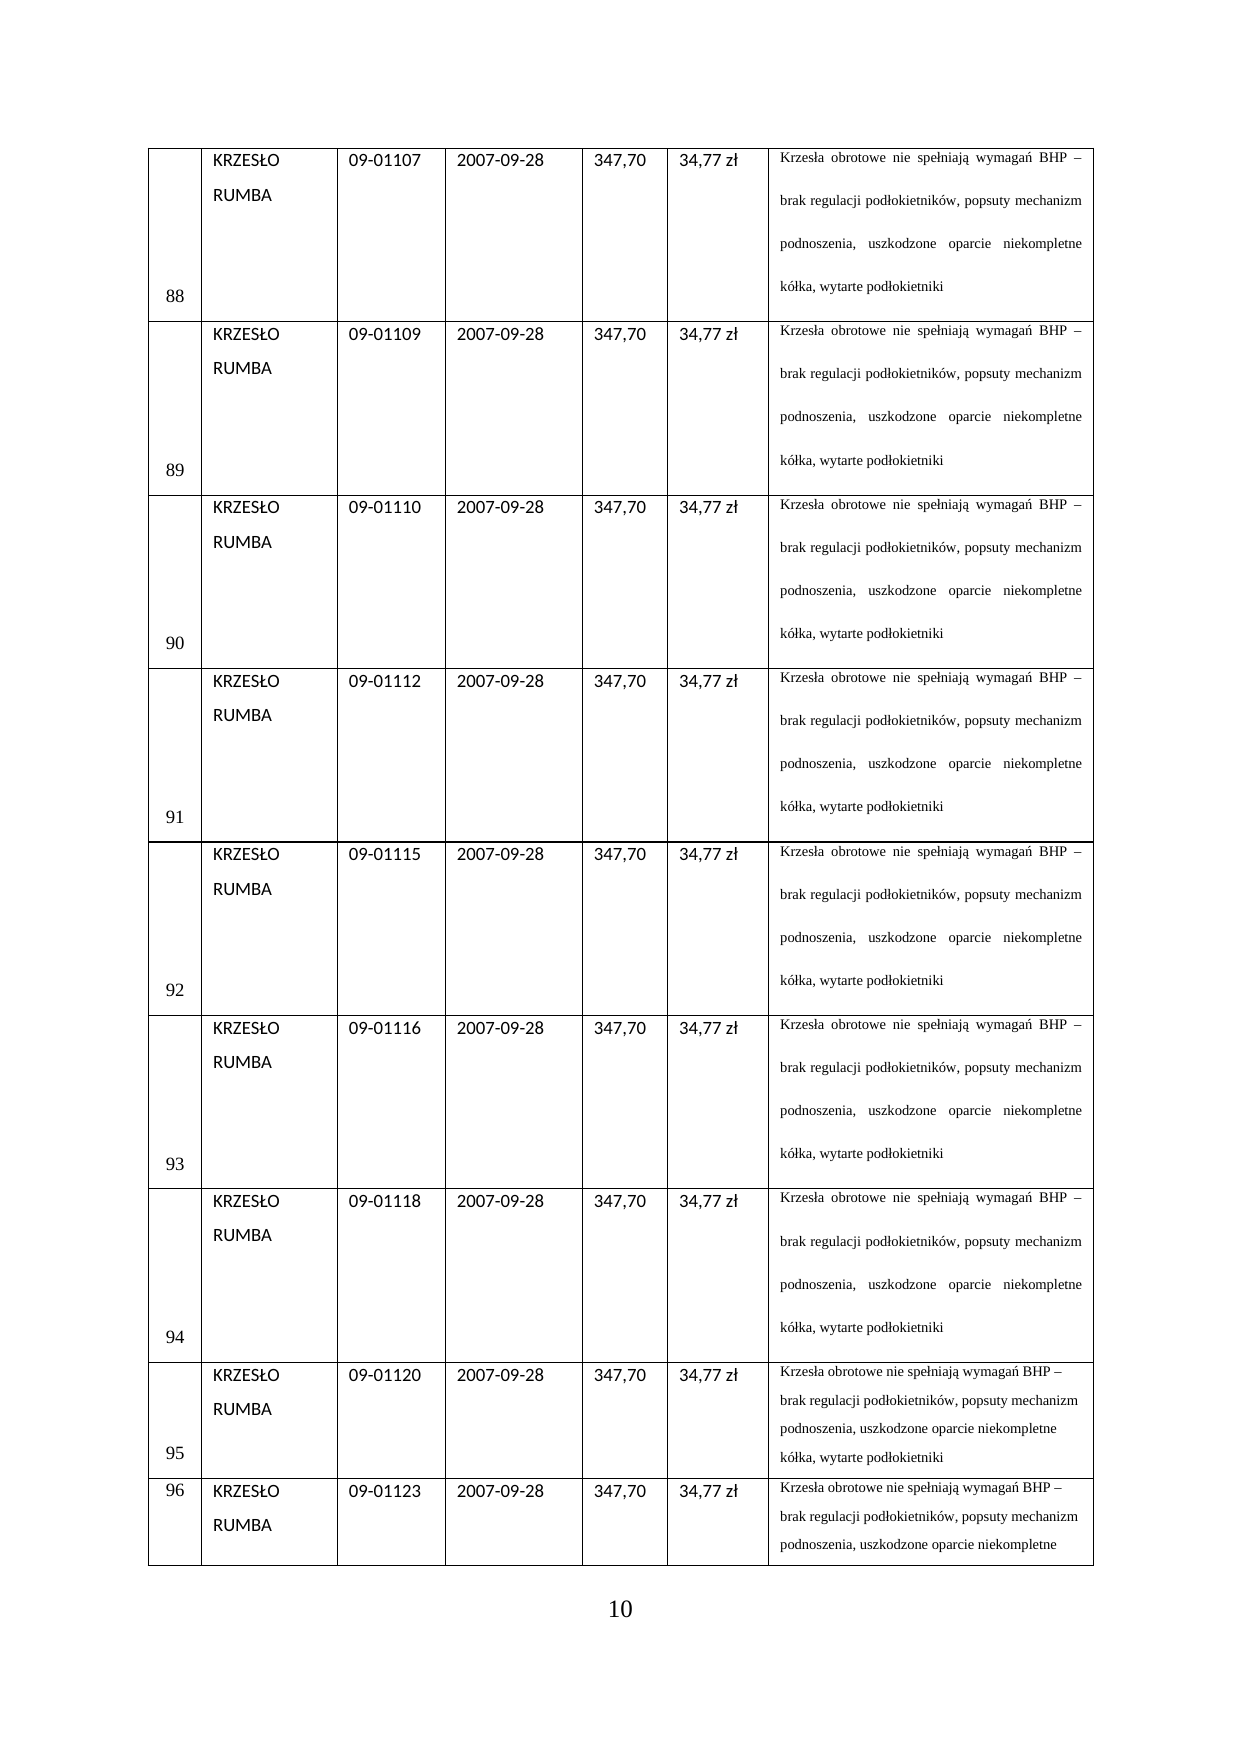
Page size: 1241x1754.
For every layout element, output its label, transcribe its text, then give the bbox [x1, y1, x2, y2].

table_cell 347,70 [583, 496, 667, 668]
table_cell 09-01120 [338, 1363, 445, 1478]
table_cell 34,77 zł [668, 1363, 768, 1478]
table_cell KRZESŁO RUMBA [202, 843, 337, 1015]
table_cell 2007-09-28 [446, 1189, 582, 1362]
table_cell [769, 149, 1093, 321]
table_cell 95 [149, 1363, 201, 1478]
table_cell 347,70 [583, 322, 667, 494]
table_cell 2007-09-28 [446, 1363, 582, 1478]
table_cell 347,70 [583, 149, 667, 321]
table_cell 347,70 [583, 1479, 667, 1565]
table_cell 2007-09-28 [446, 669, 582, 841]
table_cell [769, 1479, 1093, 1565]
table_cell 34,77 zł [668, 1189, 768, 1362]
table_cell KRZESŁO RUMBA [202, 149, 337, 321]
table_cell 34,77 zł [668, 1016, 768, 1188]
table_cell 347,70 [583, 1189, 667, 1362]
table_cell 2007-09-28 [446, 1479, 582, 1565]
table_cell 347,70 [583, 1363, 667, 1478]
table_cell 88 [149, 149, 201, 321]
table_cell 09-01110 [338, 496, 445, 668]
table_cell 09-01115 [338, 843, 445, 1015]
table_cell 90 [149, 496, 201, 668]
table_cell 2007-09-28 [446, 843, 582, 1015]
table_cell 2007-09-28 [446, 149, 582, 321]
table_cell KRZESŁO RUMBA [202, 496, 337, 668]
table_cell 34,77 zł [668, 149, 768, 321]
table_cell KRZESŁO RUMBA [202, 669, 337, 841]
table_cell 09-01109 [338, 322, 445, 494]
table_cell 2007-09-28 [446, 496, 582, 668]
table_cell 09-01107 [338, 149, 445, 321]
table_cell 2007-09-28 [446, 1016, 582, 1188]
table_cell KRZESŁO RUMBA [202, 322, 337, 494]
table_cell 91 [149, 669, 201, 841]
table_cell KRZESŁO RUMBA [202, 1189, 337, 1362]
table_cell KRZESŁO RUMBA [202, 1363, 337, 1478]
table_cell 34,77 zł [668, 843, 768, 1015]
table_cell 92 [149, 843, 201, 1015]
table_cell 94 [149, 1189, 201, 1362]
table_cell 09-01123 [338, 1479, 445, 1565]
table_cell 89 [149, 322, 201, 494]
table_cell 347,70 [583, 1016, 667, 1188]
table_cell 34,77 zł [668, 496, 768, 668]
table_cell 347,70 [583, 843, 667, 1015]
table_cell KRZESŁO RUMBA [202, 1479, 337, 1565]
table_cell 96 [149, 1479, 201, 1565]
table_cell 09-01116 [338, 1016, 445, 1188]
table_cell 34,77 zł [668, 669, 768, 841]
table_cell 34,77 zł [668, 322, 768, 494]
table_cell 347,70 [583, 669, 667, 841]
table_cell 09-01112 [338, 669, 445, 841]
table_cell KRZESŁO RUMBA [202, 1016, 337, 1188]
table_cell 93 [149, 1016, 201, 1188]
table_cell 34,77 zł [668, 1479, 768, 1565]
table_cell 09-01118 [338, 1189, 445, 1362]
table_cell 2007-09-28 [446, 322, 582, 494]
